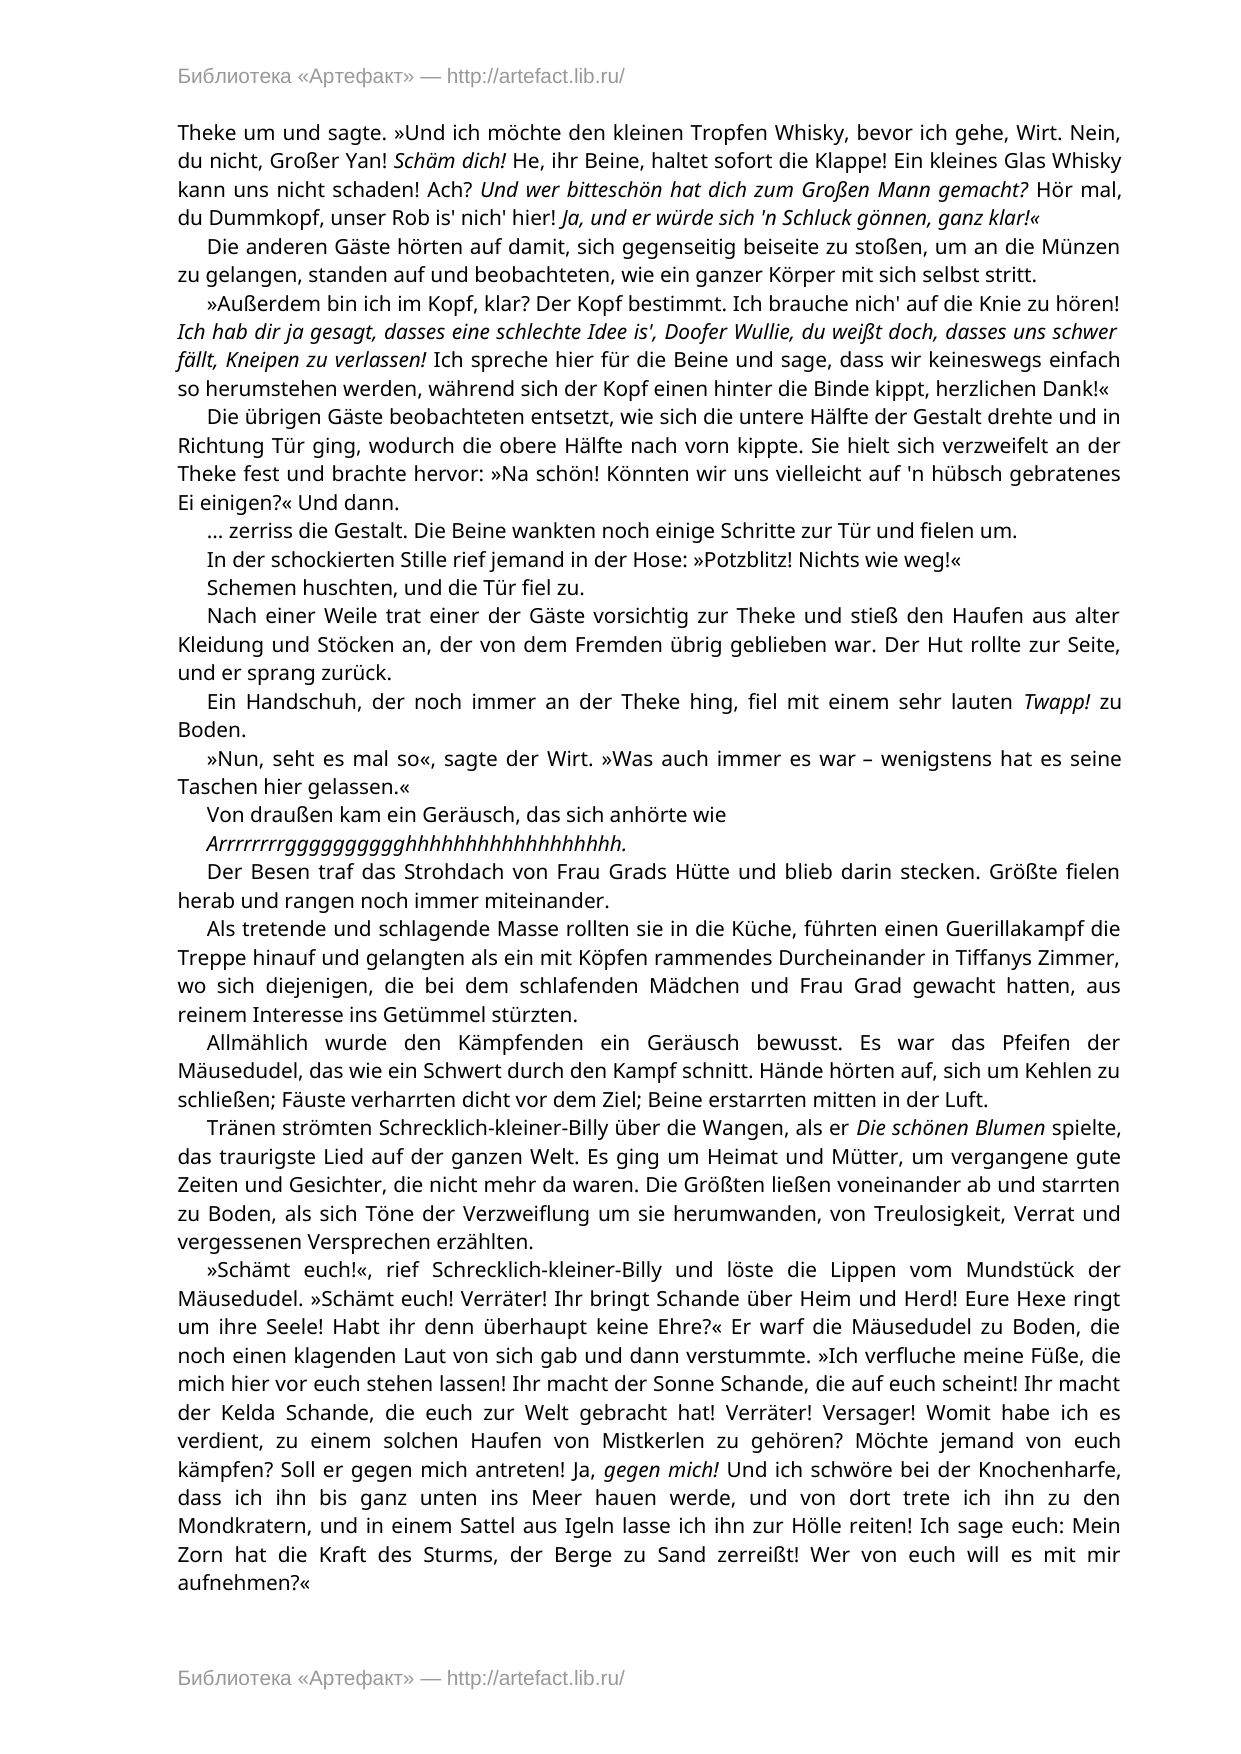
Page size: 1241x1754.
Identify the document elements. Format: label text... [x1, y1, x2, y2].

text Als tretende und schlagende Masse rollten sie in die Küche, führten einen Guerillakampf die Treppe hinauf und gelangten als ein mit Köpfen rammendes Durcheinander in Tiffanys Zimmer, wo sich diejenigen, die bei dem schlafenden Mädchen und Frau Grad gewacht hatten, aus reinem Interesse ins Getümmel stürzten. [177, 914, 1122, 1028]
text Nach einer Weile trat einer der Gäste vorsichtig zur Theke und stieß den Haufen aus alter Kleidung und Stöcken an, der von dem Fremden übrig geblieben war. Der Hut rollte zur Seite, und er sprang zurück. [177, 602, 1122, 687]
text Ein Handschuh, der noch immer an der Theke hing, fiel mit einem sehr lauten Twapp! zu Boden. [177, 687, 1122, 744]
text Tränen strömten Schrecklich-kleiner-Billy über die Wangen, als er Die schönen Blumen spielte, das traurigste Lied auf der ganzen Welt. Es ging um Heimat und Mütter, um vergangene gute Zeiten und Gesichter, die nicht mehr da waren. Die Größten ließen voneinander ab und starrten zu Boden, als sich Töne der Verzweiflung um sie herumwanden, von Treulosigkeit, Verrat und vergessenen Versprechen erzählten. [177, 1113, 1122, 1256]
text Arrrrrrrrgggggggggghhhhhhhhhhhhhhhhhh. [177, 829, 1122, 857]
text Die anderen Gäste hörten auf damit, sich gegenseitig beiseite zu stoßen, um an die Münzen zu gelangen, standen auf und beobachteten, wie ein ganzer Körper mit sich selbst stritt. [177, 232, 1122, 289]
text ... zerriss die Gestalt. Die Beine wankten noch einige Schritte zur Tür und fielen um. [177, 516, 1122, 545]
text Der Besen traf das Strohdach von Frau Grads Hütte und blieb darin stecken. Größte fielen herab und rangen noch immer miteinander. [177, 857, 1122, 914]
text »Nun, seht es mal so«, sagte der Wirt. »Was auch immer es war – wenigstens hat es seine Taschen hier gelassen.« [177, 744, 1122, 801]
text Schemen huschten, und die Tür fiel zu. [177, 573, 1122, 602]
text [177, 118, 1122, 232]
text »Außerdem bin ich im Kopf, klar? Der Kopf bestimmt. Ich brauche nich' auf die Knie zu hören! Ich hab dir ja gesagt, dasses eine schlechte Idee is', Doofer Wullie, du weißt doch, dasses uns schwer fällt, Kneipen zu verlassen! Ich spreche hier für die Beine und sage, dass wir keineswegs einfach so herumstehen werden, während sich der Kopf einen hinter die Binde kippt, herzlichen Dank!« [177, 289, 1122, 402]
text In der schockierten Stille rief jemand in der Hose: »Potzblitz! Nichts wie weg!« [177, 545, 1122, 573]
text Von draußen kam ein Geräusch, das sich anhörte wie [177, 801, 1122, 829]
text »Schämt euch!«, rief Schrecklich-kleiner-Billy und löste die Lippen vom Mundstück der Mäusedudel. »Schämt euch! Verräter! Ihr bringt Schande über Heim und Herd! Eure Hexe ringt um ihre Seele! Habt ihr denn überhaupt keine Ehre?« Er warf die Mäusedudel zu Boden, die noch einen klagenden Laut von sich gab und dann verstummte. »Ich verfluche meine Füße, die mich hier vor euch stehen lassen! Ihr macht der Sonne Schande, die auf euch scheint! Ihr macht der Kelda Schande, die euch zur Welt gebracht hat! Verräter! Versager! Womit habe ich es verdient, zu einem solchen Haufen von Mistkerlen zu gehören? Möchte jemand von euch kämpfen? Soll er gegen mich antreten! Ja, gegen mich! Und ich schwöre bei der Knochenharfe, dass ich ihn bis ganz unten ins Meer hauen werde, und von dort trete ich ihn zu den Mondkratern, und in einem Sattel aus Igeln lasse ich ihn zur Hölle reiten! Ich sage euch: Mein Zorn hat die Kraft des Sturms, der Berge zu Sand zerreißt! Wer von euch will es mit mir aufnehmen?« [177, 1256, 1122, 1597]
text Allmählich wurde den Kämpfenden ein Geräusch bewusst. Es war das Pfeifen der Mäusedudel, das wie ein Schwert durch den Kampf schnitt. Hände hörten auf, sich um Kehlen zu schließen; Fäuste verharrten dicht vor dem Ziel; Beine erstarrten mitten in der Luft. [177, 1028, 1122, 1113]
text Die übrigen Gäste beobachteten entsetzt, wie sich die untere Hälfte der Gestalt drehte und in Richtung Tür ging, wodurch die obere Hälfte nach vorn kippte. Sie hielt sich verzweifelt an der Theke fest und brachte hervor: »Na schön! Könnten wir uns vielleicht auf 'n hübsch gebratenes Ei einigen?« Und dann. [177, 402, 1122, 516]
